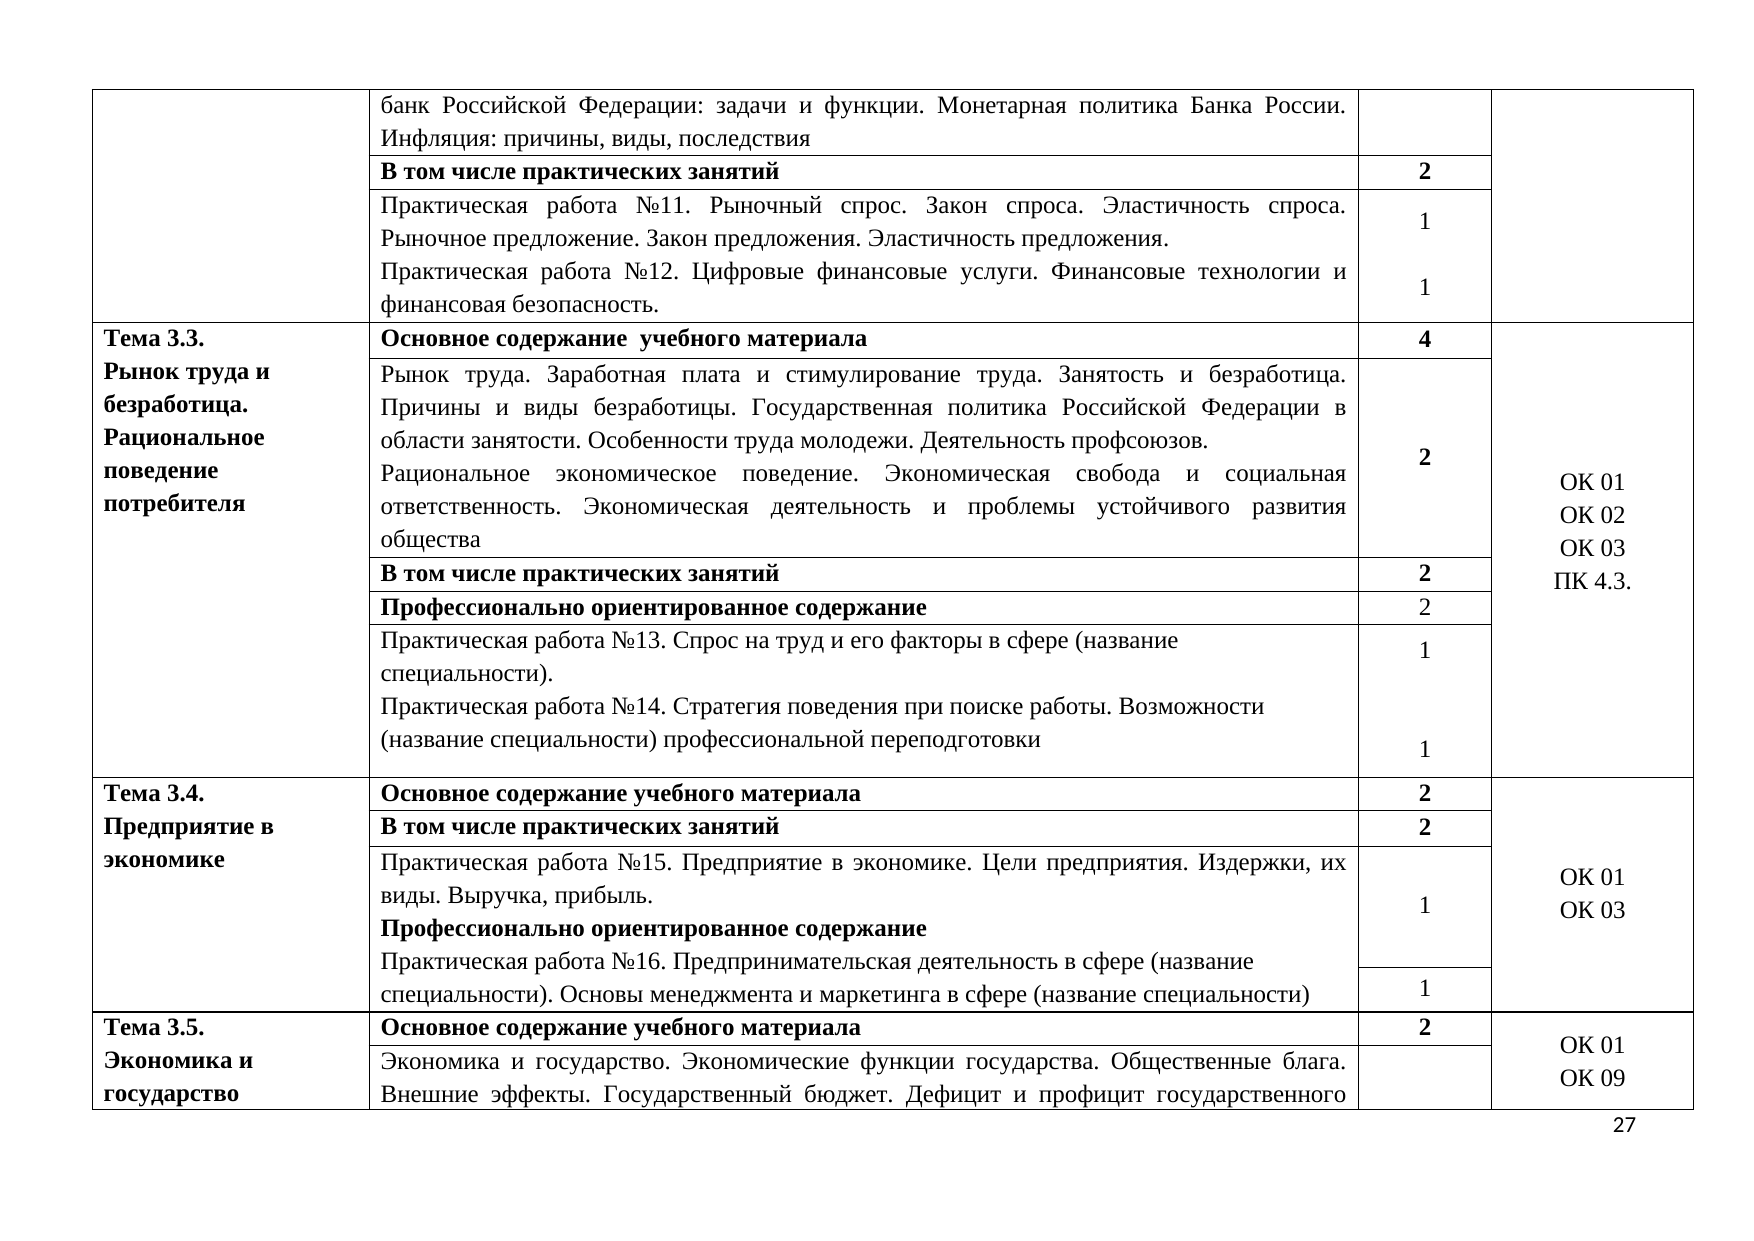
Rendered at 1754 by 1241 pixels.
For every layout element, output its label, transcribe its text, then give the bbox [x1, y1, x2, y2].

table_cell 2 [1359, 558, 1491, 591]
table_cell Рынок труда. Заработная плата и стимулирование труда. Занятость и безработица. Причины и виды безработицы. Государственная политика Российской Федерации в области занятости. Особенности труда молодежи. Деятельность профсоюзов. Рациональное экономическое поведение. Экономическая свобода и социальная ответственность. Экономическая деятельность и проблемы устойчивого развития общества [370, 359, 1358, 557]
table_cell ОК 01 ОК 09 ПК 4.3. [1492, 1013, 1693, 1109]
table_cell Профессионально ориентированное содержание [370, 592, 1358, 624]
table_cell 2 [1359, 359, 1491, 557]
table_cell 1 1 [1359, 625, 1491, 777]
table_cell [370, 1046, 1358, 1109]
table_cell Основное содержание учебного материала [370, 323, 1358, 358]
table_cell ОК 01 ОК 02 ОК 03 ПК 4.3. [1492, 323, 1693, 777]
table_cell ОК 01 ОК 03 [1492, 778, 1693, 1011]
table_cell В том числе практических занятий [370, 156, 1358, 189]
table_cell В том числе практических занятий [370, 811, 1358, 846]
table_cell 1 1 [1359, 190, 1491, 322]
table_cell 2 [1359, 90, 1491, 155]
table_cell 2 [1359, 778, 1491, 810]
table_cell Тема 3.5. Экономика и государство [93, 1013, 369, 1109]
table_cell 1 [1359, 968, 1491, 1011]
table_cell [370, 90, 1358, 155]
table_cell 2 [1359, 592, 1491, 624]
table_cell Тема 3.4. Предприятие в экономике [93, 778, 369, 1011]
table_cell Основное содержание учебного материала [370, 778, 1358, 810]
table_cell Практическая работа №11. Рыночный спрос. Закон спроса. Эластичность спроса. Рыночное предложение. Закон предложения. Эластичность предложения. Практическая работа №12. Цифровые финансовые услуги. Финансовые технологии и финансовая безопасность. [370, 190, 1358, 322]
table_cell Практическая работа №13. Спрос на труд и его факторы в сфере (название специальности). Практическая работа №14. Стратегия поведения при поиске работы. Возможности (название специальности) профессиональной переподготовки [370, 625, 1358, 777]
table_cell 2 [1359, 1013, 1491, 1045]
table_cell 1 [1359, 847, 1491, 967]
table_cell Основное содержание учебного материала [370, 1013, 1358, 1045]
table_cell [1359, 1046, 1491, 1109]
table_cell Практическая работа №15. Предприятие в экономике. Цели предприятия. Издержки, их виды. Выручка, прибыль. Профессионально ориентированное содержание Практическая работа №16. Предпринимательская деятельность в сфере (название специальности). Основы менеджмента и маркетинга в сфере (название специальности) [370, 847, 1358, 1011]
table_cell В том числе практических занятий [370, 558, 1358, 591]
table_cell 4 [1359, 323, 1491, 358]
table_cell 2 [1359, 811, 1491, 846]
table_cell Тема 3.3. Рынок труда и безработица. Рациональное поведение потребителя [93, 323, 369, 777]
table_cell 2 [1359, 156, 1491, 189]
